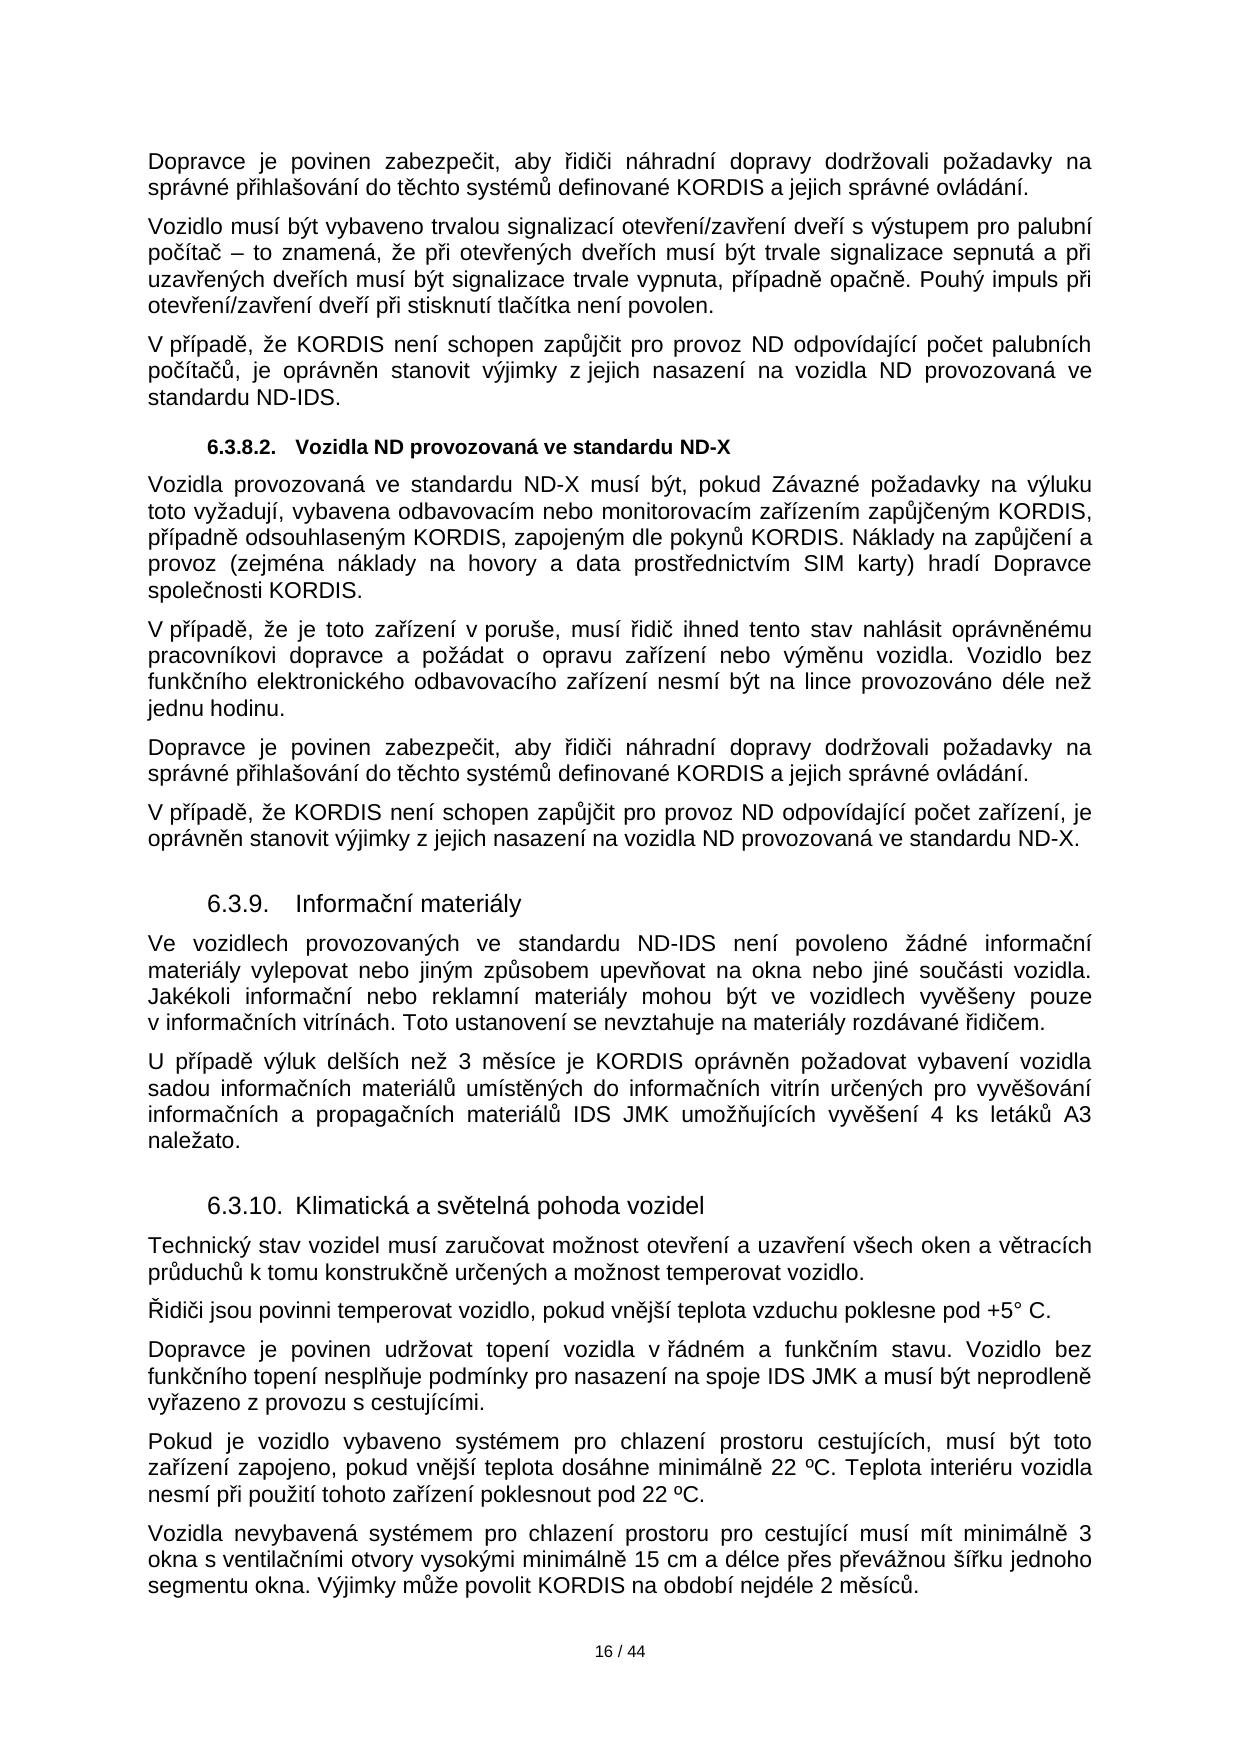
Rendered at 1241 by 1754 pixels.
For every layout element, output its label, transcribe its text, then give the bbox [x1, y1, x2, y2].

subtitle Klimatická a světelná pohoda vozidel [148, 1191, 1092, 1220]
text Dopravce je povinen udržovat topení vozidla v řádném a funkčním stavu. Vozidlo bez funkčního topení nesplňuje podmínky pro nasazení na spoje IDS JMK a musí být neprodleně vyřazeno z provozu s cestujícími. [148, 1336, 1092, 1415]
text Vozidlo musí být vybaveno trvalou signalizací otevření/zavření dveří s výstupem pro palubní počítač – to znamená, že při otevřených dveřích musí být trvale signalizace sepnutá a při uzavřených dveřích musí být signalizace trvale vypnuta, případně opačně. Pouhý impuls při otevření/zavření dveří při stisknutí tlačítka není povolen. [148, 213, 1092, 318]
text V případě, že KORDIS není schopen zapůjčit pro provoz ND odpovídající počet palubních počítačů, je oprávněn stanovit výjimky z jejich nasazení na vozidla ND provozovaná ve standardu ND-IDS. [148, 331, 1092, 410]
text Pokud je vozidlo vybaveno systémem pro chlazení prostoru cestujících, musí být toto zařízení zapojeno, pokud vnější teplota dosáhne minimálně 22 ºC. Teplota interiéru vozidla nesmí při použití tohoto zařízení poklesnout pod 22 ºC. [148, 1428, 1092, 1507]
text Ve vozidlech provozovaných ve standardu ND-IDS není povoleno žádné informační materiály vylepovat nebo jiným způsobem upevňovat na okna nebo jiné součásti vozidla. Jakékoli informační nebo reklamní materiály mohou být ve vozidlech vyvěšeny pouze v informačních vitrínách. Toto ustanovení se nevztahuje na materiály rozdávané řidičem. [148, 930, 1092, 1036]
text Dopravce je povinen zabezpečit, aby řidiči náhradní dopravy dodržovali požadavky na správné přihlašování do těchto systémů definované KORDIS a jejich správné ovládání. [148, 733, 1092, 786]
text Technický stav vozidel musí zaručovat možnost otevření a uzavření všech oken a větracích průduchů k tomu konstrukčně určených a možnost temperovat vozidlo. [148, 1232, 1092, 1285]
subtitle Vozidla ND provozovaná ve standardu ND-X [148, 435, 1092, 459]
text Vozidla nevybavená systémem pro chlazení prostoru pro cestující musí mít minimálně 3 okna s ventilačními otvory vysokými minimálně 15 cm a délce přes převážnou šířku jednoho segmentu okna. Výjimky může povolit KORDIS na období nejdéle 2 měsíců. [148, 1519, 1092, 1598]
text V případě, že KORDIS není schopen zapůjčit pro provoz ND odpovídající počet zařízení, je oprávněn stanovit výjimky z jejich nasazení na vozidla ND provozovaná ve standardu ND-X. [148, 799, 1092, 851]
text U případě výluk delších než 3 měsíce je KORDIS oprávněn požadovat vybavení vozidla sadou informačních materiálů umístěných do informačních vitrín určených pro vyvěšování informačních a propagačních materiálů IDS JMK umožňujících vyvěšení 4 ks letáků A3 naležato. [148, 1048, 1092, 1153]
text Dopravce je povinen zabezpečit, aby řidiči náhradní dopravy dodržovali požadavky na správné přihlašování do těchto systémů definované KORDIS a jejich správné ovládání. [148, 148, 1092, 200]
subtitle Informační materiály [148, 889, 1092, 918]
text V případě, že je toto zařízení v poruše, musí řidič ihned tento stav nahlásit oprávněnému pracovníkovi dopravce a požádat o opravu zařízení nebo výměnu vozidla. Vozidlo bez funkčního elektronického odbavovacího zařízení nesmí být na lince provozováno déle než jednu hodinu. [148, 616, 1092, 721]
text Vozidla provozovaná ve standardu ND-X musí být, pokud Závazné požadavky na výluku toto vyžadují, vybavena odbavovacím nebo monitorovacím zařízením zapůjčeným KORDIS, případně odsouhlaseným KORDIS, zapojeným dle pokynů KORDIS. Náklady na zapůjčení a provoz (zejména náklady na hovory a data prostřednictvím SIM karty) hradí Dopravce společnosti KORDIS. [148, 471, 1092, 603]
text Řidiči jsou povinni temperovat vozidlo, pokud vnější teplota vzduchu poklesne pod +5° C. [148, 1297, 1092, 1324]
